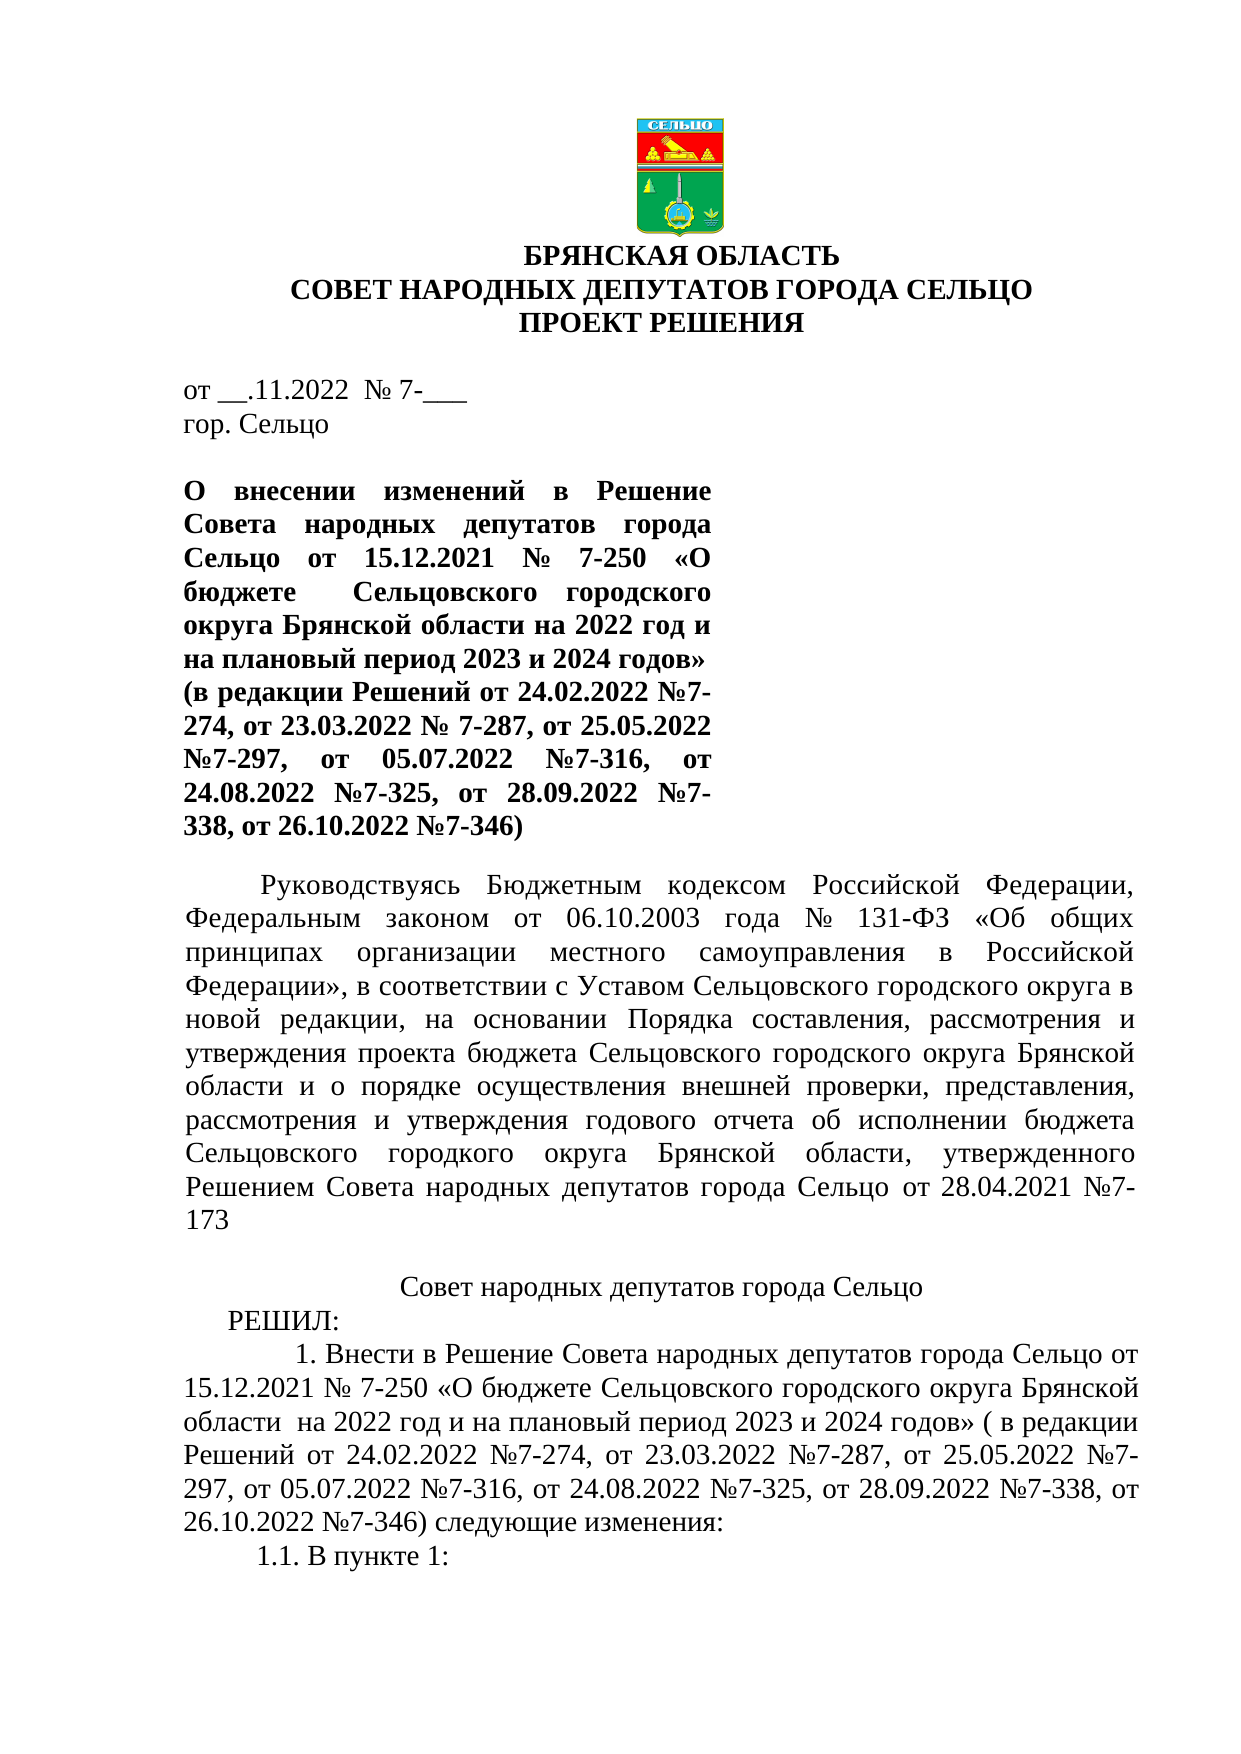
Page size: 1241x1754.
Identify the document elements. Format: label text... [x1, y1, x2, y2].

text ПРОЕКТ РЕШЕНИЯ [183, 305, 1140, 339]
text 1. Внести в Решение Совета народных депутатов города Сельцо от 15.12.2021 № 7-250 «О бюджете Сельцовского городского округа Брянской области на 2022 год и на плановый период 2023 и 2024 годов» ( в редакции Решений от 24.02.2022 №7-274, от 23.03.2022 №7-287, от 25.05.2022 №7-297, от 05.07.2022 №7-316, от 24.08.2022 №7-325, от 28.09.2022 №7-338, от 26.10.2022 №7-346) следующие изменения: [183, 1337, 1140, 1538]
text О внесении изменений в Решение Совета народных депутатов города Сельцо от 15.12.2021 № 7-250 «О бюджете Сельцовского городского округа Брянской области на 2022 год и на плановый период 2023 и 2024 годов» [183, 473, 712, 674]
text (в редакции Решений от 24.02.2022 №7-274, от 23.03.2022 № 7-287, от 25.05.2022 №7-297, от 05.07.2022 №7-316, от 24.08.2022 №7-325, от 28.09.2022 №7-338, от 26.10.2022 №7-346) [183, 674, 712, 842]
title БРЯНСКАЯ ОБЛАСТЬ [224, 238, 1140, 272]
text гор. Сельцо [183, 406, 1140, 439]
text Руководствуясь Бюджетным кодексом Российской Федерации, Федеральным законом от 06.10.2003 года № 131-ФЗ «Об общих принципах организации местного самоуправления в Российской Федерации», в соответствии с Уставом Сельцовского городского округа в новой редакции, на основании Порядка составления, рассмотрения и утверждения проекта бюджета Сельцовского городского округа Брянской области и о порядке осуществления внешней проверки, представления, рассмотрения и утверждения годового отчета об исполнении бюджета Сельцовского городкого округа Брянской области, утвержденного Решением Совета народных депутатов города Сельцо от 28.04.2021 №7-173 [185, 867, 1136, 1236]
text Совет народных депутатов города Сельцо [183, 1269, 1140, 1303]
text СОВЕТ НАРОДНЫХ ДЕПУТАТОВ ГОРОДА СЕЛЬЦО [183, 272, 1140, 305]
text РЕШИЛ: [183, 1303, 1140, 1337]
text от __.11.2022 № 7-___ [183, 372, 1140, 406]
text 1.1. В пункте 1: [183, 1538, 1140, 1571]
